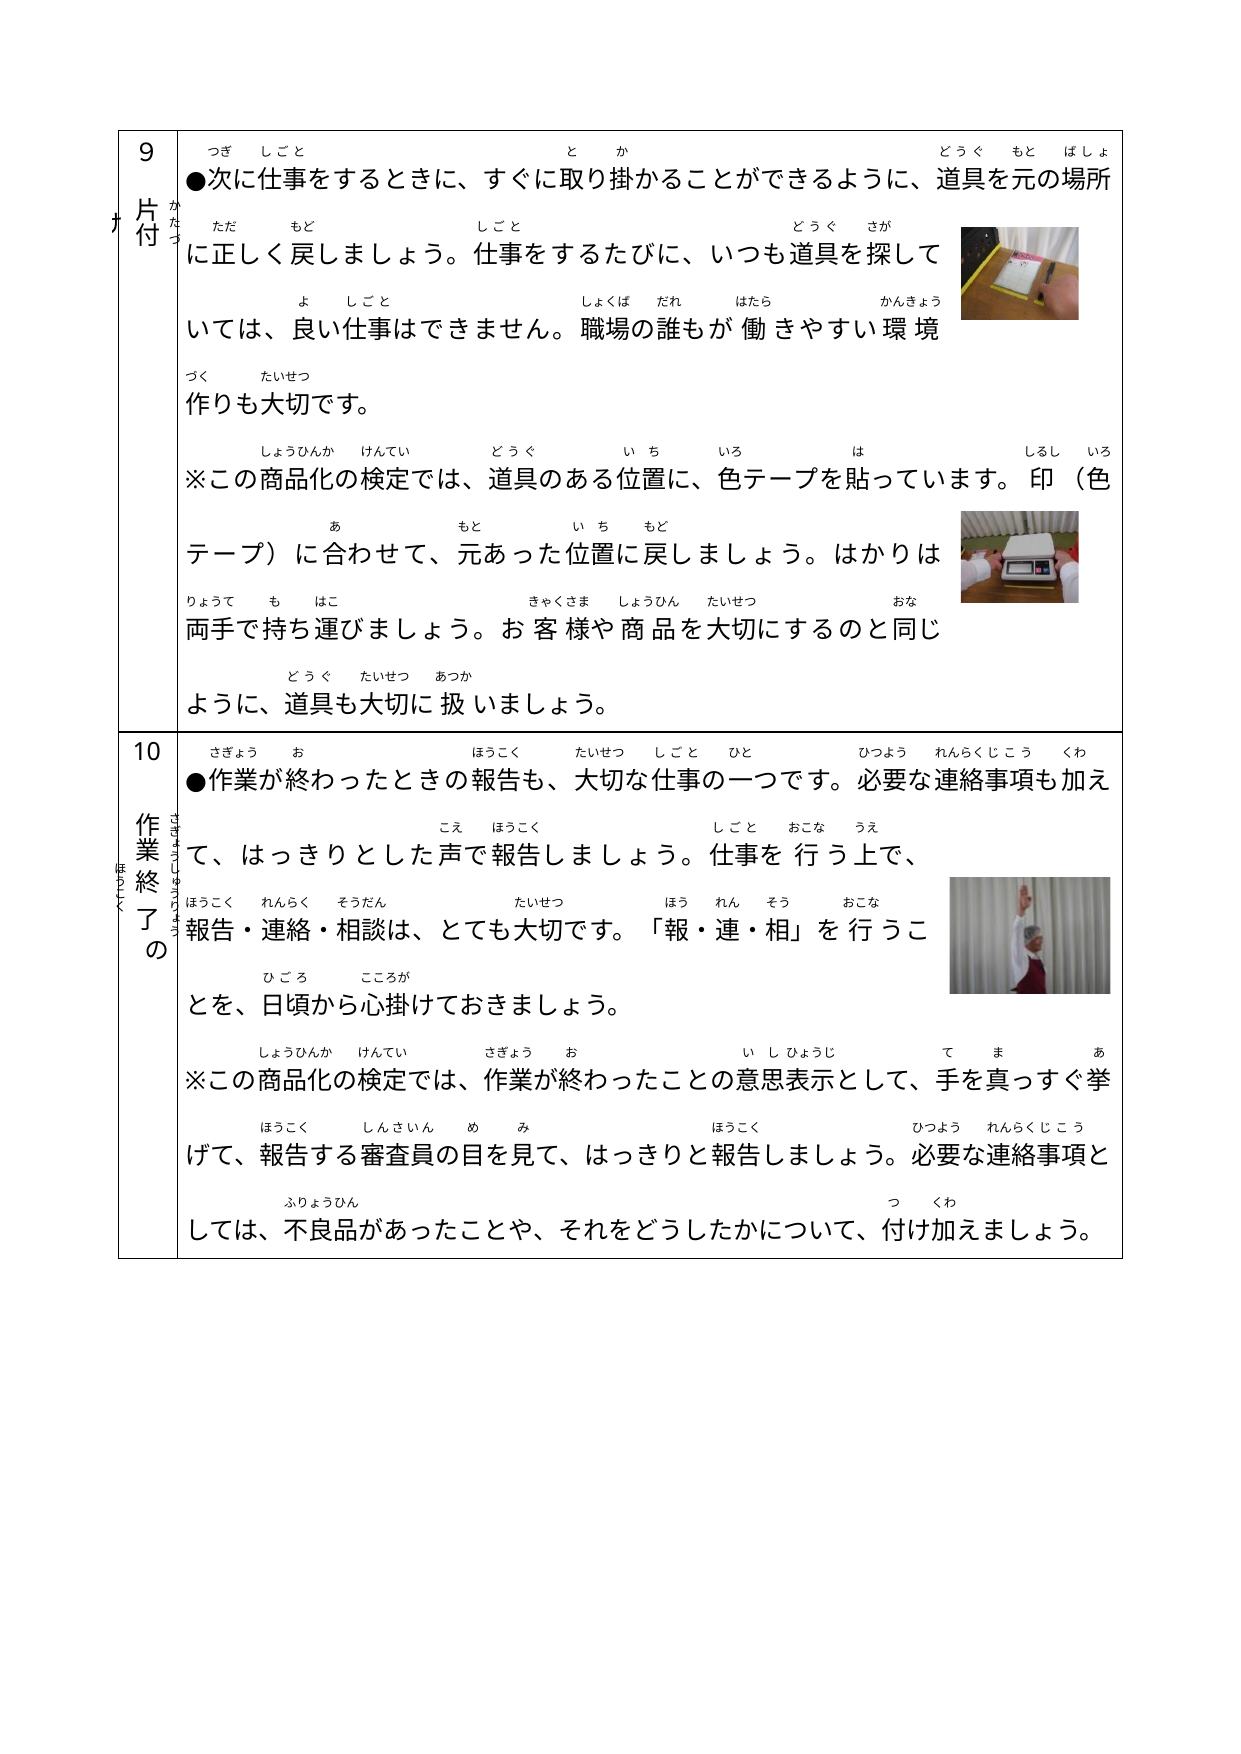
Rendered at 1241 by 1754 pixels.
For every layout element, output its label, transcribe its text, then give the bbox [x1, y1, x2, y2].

table_cell ９ [119, 131, 177, 731]
picture [959, 227, 1079, 319]
table_cell ●がわったときのも、なのつです。なもえて、はっきりとしたでしましょう。をうで、・・は、とてもです。「・・」をうことを、からけておきましょう。 ※こののでは、がわったことのとして、をっすぐげて、するのをて、はっきりとしましょう。なとしては、があったことや、それをどうしたかについて、けえましょう。 [178, 733, 1122, 1257]
picture [949, 877, 1111, 992]
table_cell ●にをするときに、すぐにりかることができるように、をのにしくしましょう。をするたびに、いつもをしていては、いはできません。のもがきやすいりもです。 ※こののでは、のあるに、テープをっています。（テープ）にわせて、あったにしましょう。はかりはでちびましょう。おやをにするのとじように、もにいましょう。 [178, 131, 1122, 731]
table_cell 10 [119, 733, 177, 1257]
picture [959, 511, 1079, 602]
